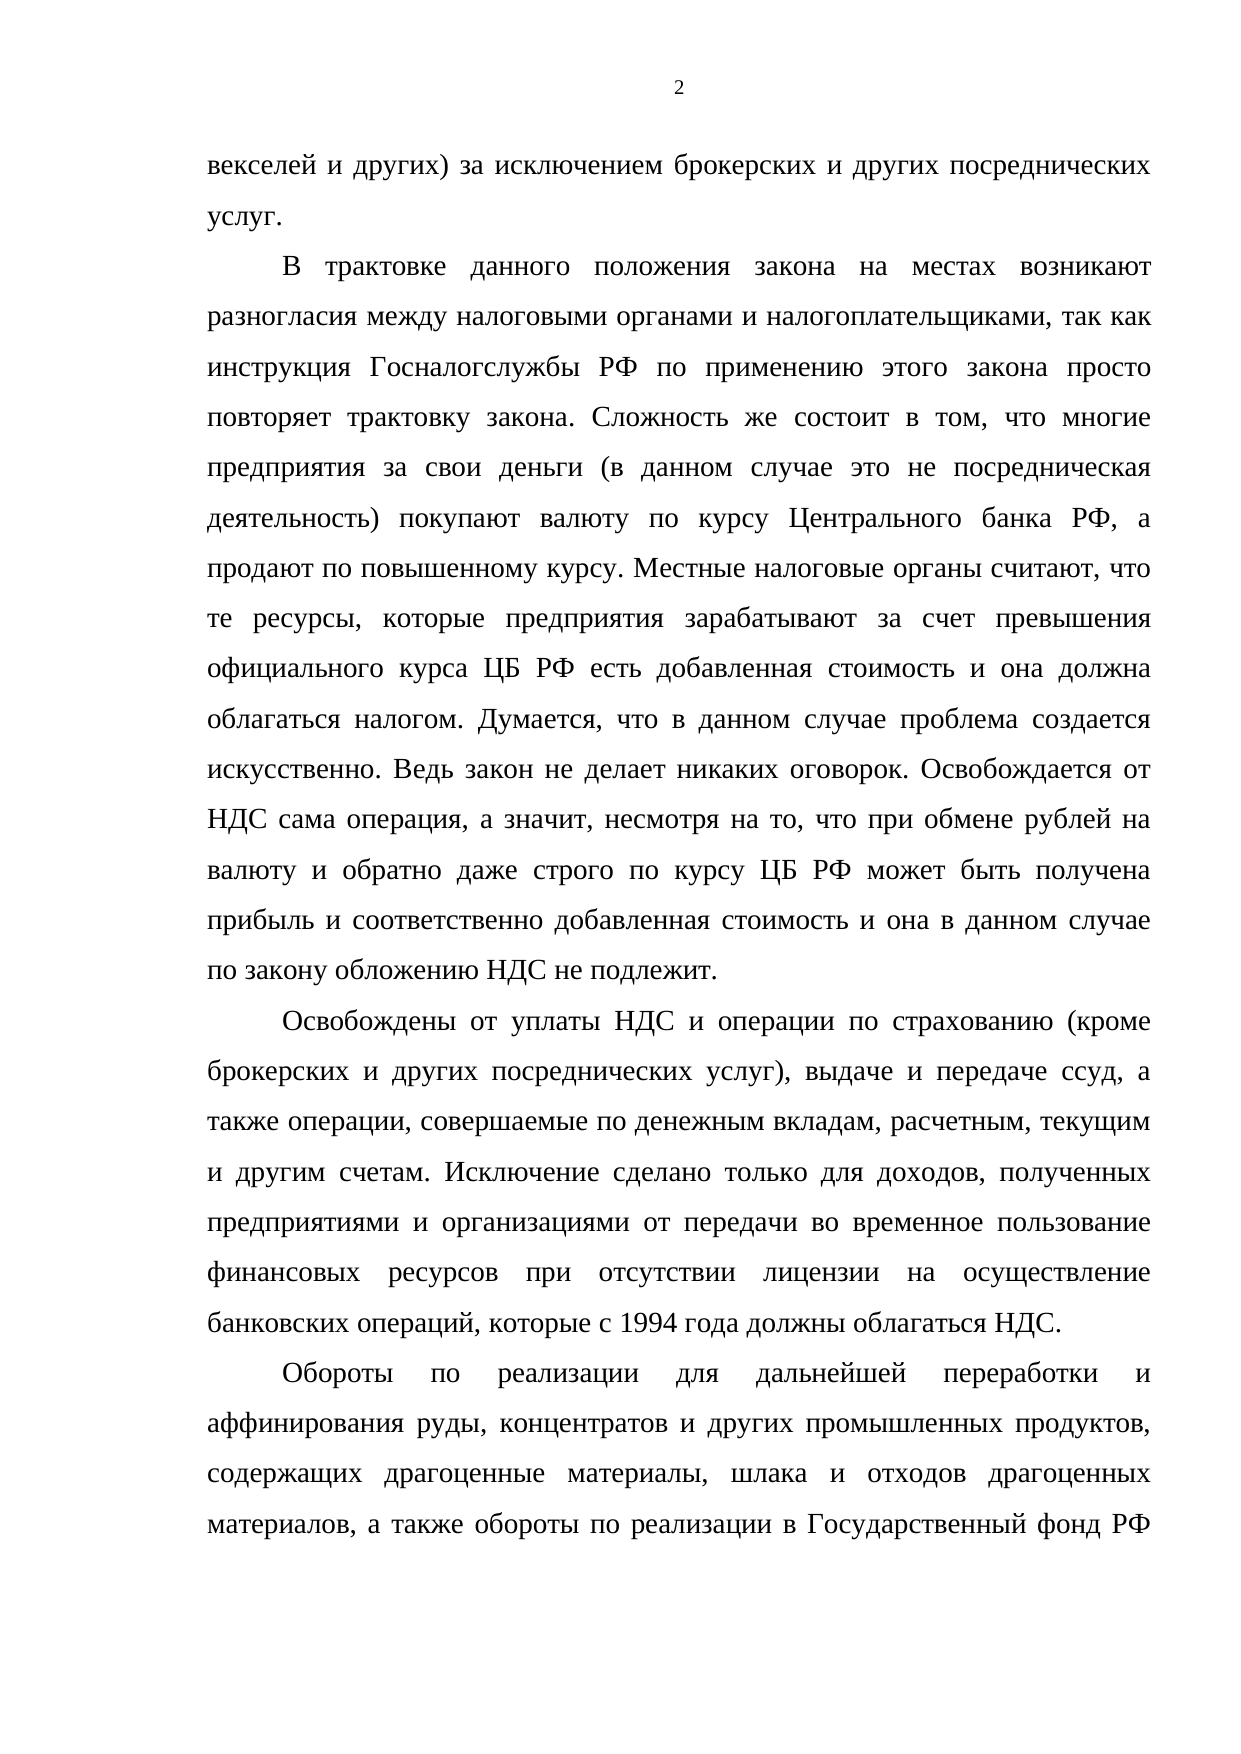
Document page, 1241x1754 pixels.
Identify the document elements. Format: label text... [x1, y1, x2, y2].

text Освобождены от уплаты НДС и операции по страхованию (кроме брокерских и других посреднических услуг), выдаче и передаче ссуд, а также операции, совершаемые по денежным вкладам, расчетным, текущим и другим счетам. Исключение сделано только для доходов, полученных предприятиями и организациями от передачи во временное пользование финансовых ресурсов при отсутствии лицензии на осуществление банковских операций, которые с 1994 года должны облагаться НДС. [207, 1003, 1152, 1338]
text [207, 1355, 1152, 1540]
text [207, 148, 1152, 232]
text В трактовке данного положения закона на местах возникают разногласия между налоговыми органами и налогоплательщиками, так как инструкция Госналогслужбы РФ по применению этого закона просто повторяет трактовку закона. Сложность же состоит в том, что многие предприятия за свои деньги (в данном случае это не посредническая деятельность) покупают валюту по курсу Центрального банка РФ, а продают по повышенному курсу. Местные налоговые органы считают, что те ресурсы, которые предприятия зарабатывают за счет превышения официального курса ЦБ РФ есть добавленная стоимость и она должна облагаться налогом. Думается, что в данном случае проблема создается искусственно. Ведь закон не делает никаких оговорок. Освобождается от НДС сама операция, а значит, несмотря на то, что при обмене рублей на валюту и обратно даже строго по курсу ЦБ РФ может быть получена прибыль и соответственно добавленная стоимость и она в данном случае по закону обложению НДС не подлежит. [207, 248, 1152, 986]
